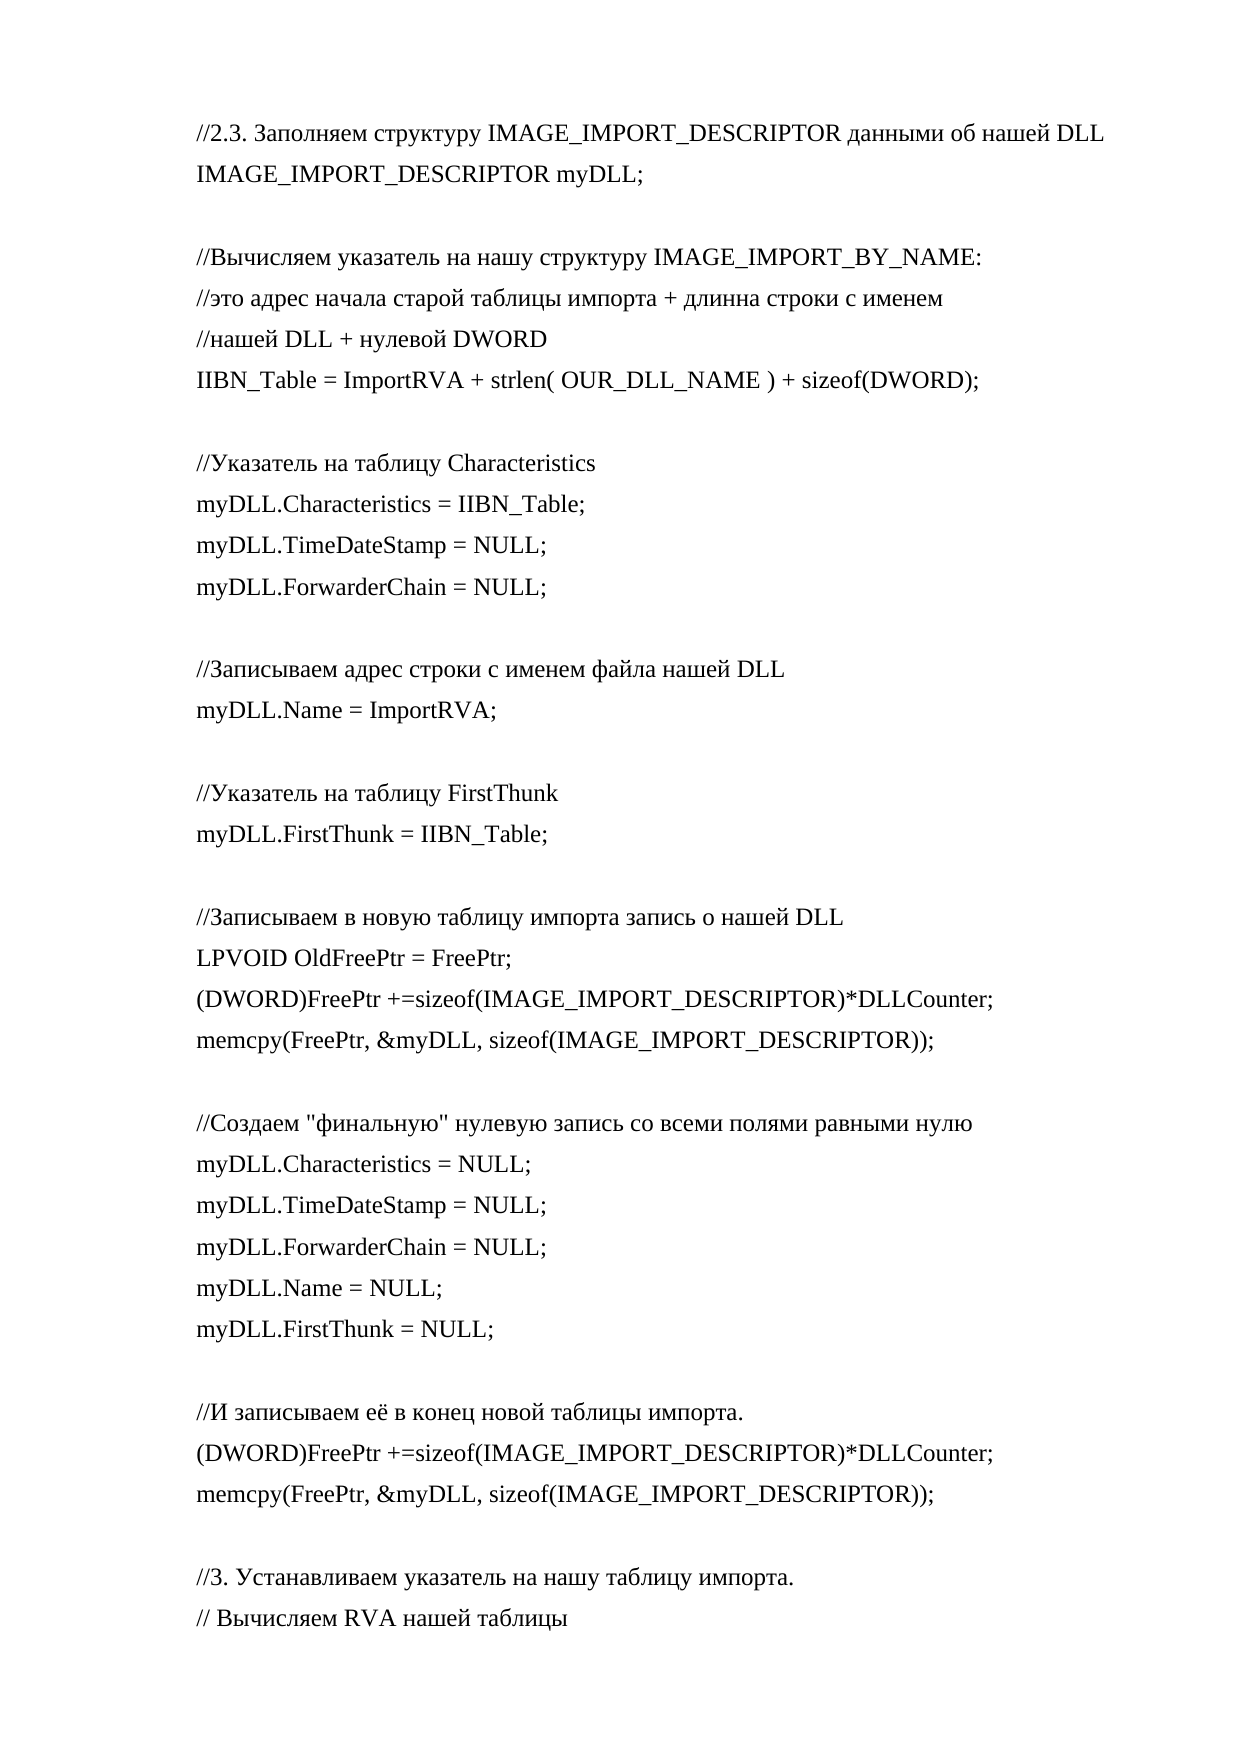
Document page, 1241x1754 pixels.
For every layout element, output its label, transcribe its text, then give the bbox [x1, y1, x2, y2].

text IMAGE_IMPORT_DESCRIPTOR myDLL; [118, 159, 1122, 188]
text (DWORD)FreePtr +=sizeof(IMAGE_IMPORT_DESCRIPTOR)*DLLCounter; [118, 1438, 1122, 1467]
text //это адрес начала старой таблицы импорта + длинна строки с именем [118, 283, 1122, 312]
text //Создаем "финальную" нулевую запись со всеми полями равными нулю [118, 1108, 1122, 1137]
text //Вычисляем указатель на нашу структуру IMAGE_IMPORT_BY_NAME: [118, 242, 1122, 271]
text //2.3. Заполняем структуру IMAGE_IMPORT_DESCRIPTOR данными об нашей DLL [118, 118, 1122, 147]
text IIBN_Table = ImportRVA + strlen( OUR_DLL_NAME ) + sizeof(DWORD); [118, 366, 1122, 394]
text myDLL.Characteristics = IIBN_Table; [118, 489, 1122, 518]
text //И записываем её в конец новой таблицы импорта. [118, 1397, 1122, 1426]
text LPVOID OldFreePtr = FreePtr; [118, 943, 1122, 972]
text //Записываем в новую таблицу импорта запись о нашей DLL [118, 902, 1122, 931]
text //Записываем адрес строки с именем файла нашей DLL [118, 654, 1122, 683]
text //Указатель на таблицу FirstThunk [118, 778, 1122, 807]
text //Указатель на таблицу Characteristics [118, 448, 1122, 477]
text myDLL.FirstThunk = IIBN_Table; [118, 819, 1122, 848]
text memcpy(FreePtr, &myDLL, sizeof(IMAGE_IMPORT_DESCRIPTOR)); [118, 1026, 1122, 1054]
text myDLL.Name = ImportRVA; [118, 696, 1122, 724]
text myDLL.Name = NULL; [118, 1273, 1122, 1302]
text // Вычисляем RVA нашей таблицы [118, 1603, 1122, 1632]
text myDLL.Characteristics = NULL; [118, 1149, 1122, 1178]
text memcpy(FreePtr, &myDLL, sizeof(IMAGE_IMPORT_DESCRIPTOR)); [118, 1479, 1122, 1508]
text myDLL.TimeDateStamp = NULL; [118, 1191, 1122, 1219]
text //нашей DLL + нулевой DWORD [118, 324, 1122, 353]
text //3. Устанавливаем указатель на нашу таблицу импорта. [118, 1562, 1122, 1591]
text myDLL.ForwarderChain = NULL; [118, 572, 1122, 601]
text myDLL.ForwarderChain = NULL; [118, 1232, 1122, 1261]
text myDLL.TimeDateStamp = NULL; [118, 531, 1122, 559]
text (DWORD)FreePtr +=sizeof(IMAGE_IMPORT_DESCRIPTOR)*DLLCounter; [118, 984, 1122, 1013]
text myDLL.FirstThunk = NULL; [118, 1314, 1122, 1343]
